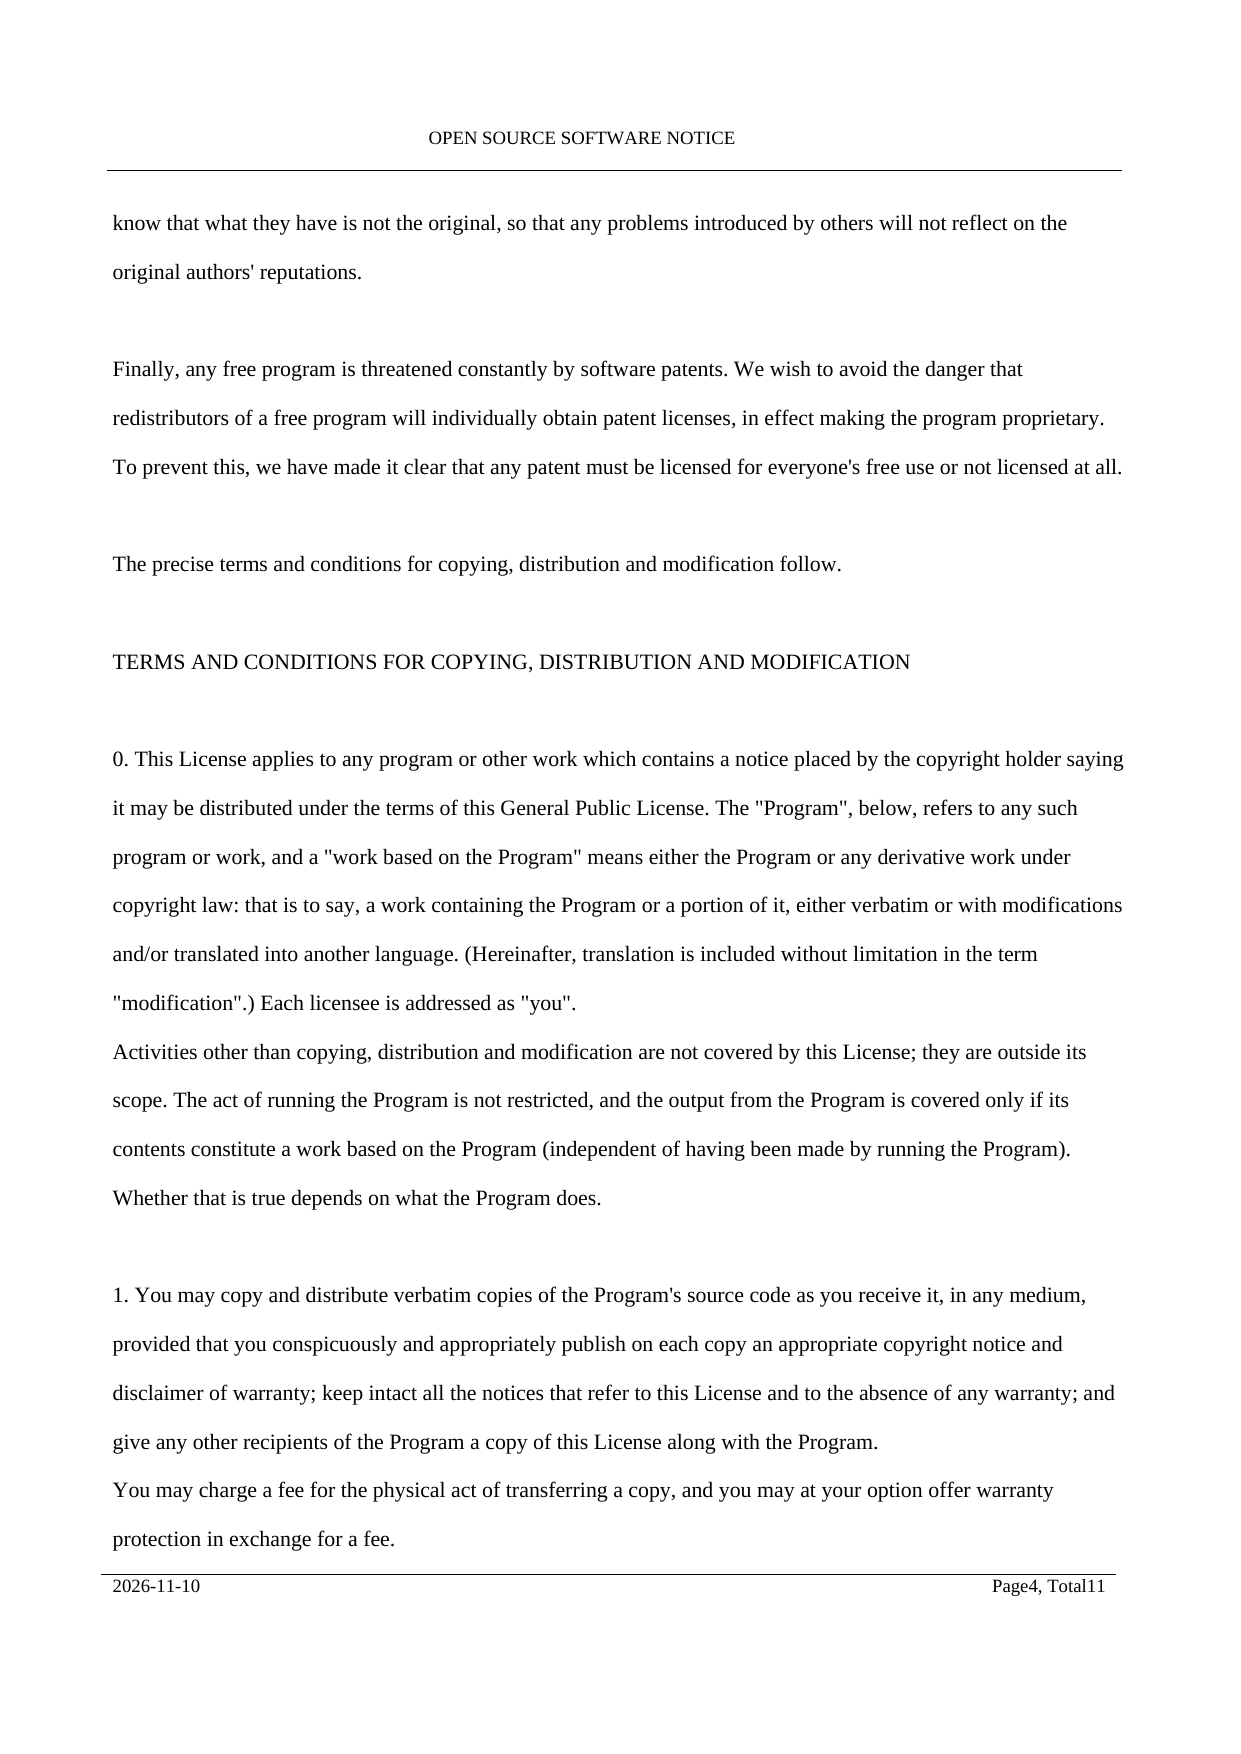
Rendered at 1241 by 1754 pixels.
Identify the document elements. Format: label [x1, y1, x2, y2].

text [112, 206, 1128, 1555]
